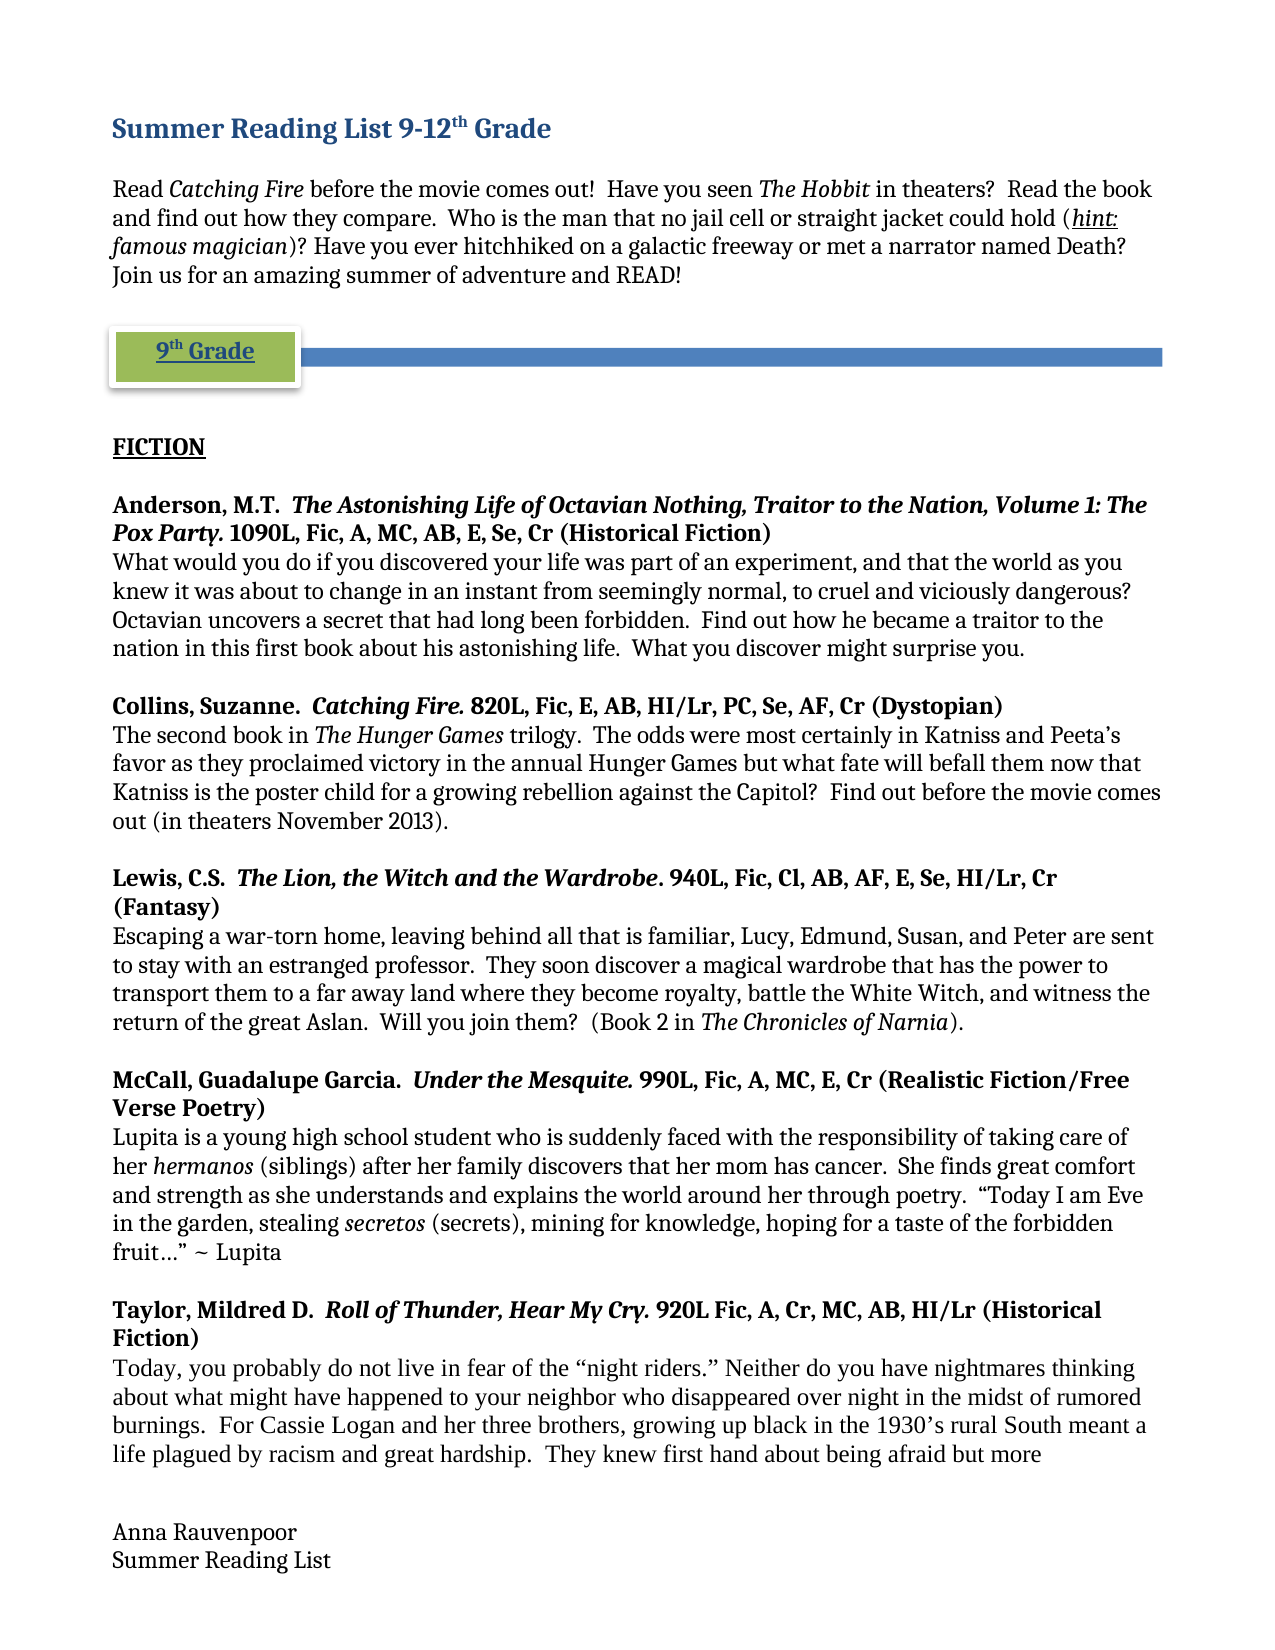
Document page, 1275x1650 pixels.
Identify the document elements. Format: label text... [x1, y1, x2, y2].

text Read Catching Fire before the movie comes out! Have you seen The Hobbit in theaters? Read the book and find out how they compare. Who is the man that no jail cell or straight jacket could hold (hint: famous magician)? Have you ever hitchhiked on a galactic freeway or met a narrator named Death? Join us for an amazing summer of adventure and READ! [112, 175, 1162, 290]
text The second book in The Hunger Games trilogy. The odds were most certainly in Katniss and Peeta’s favor as they proclaimed victory in the annual Hunger Games but what fate will befall them now that Katniss is the poster child for a growing rebellion against the Capitol? Find out before the movie comes out (in theaters November 2013). [112, 721, 1162, 836]
text Escaping a war-torn home, leaving behind all that is familiar, Lucy, Edmund, Susan, and Peter are sent to stay with an estranged professor. They soon discover a magical wardrobe that has the power to transport them to a far away land where they become royalty, battle the White Witch, and witness the return of the great Aslan. Will you join them? (Book 2 in The Chronicles of Narnia). [112, 922, 1162, 1037]
text FICTION [112, 433, 1162, 462]
text Taylor, Mildred D. Roll of Thunder, Hear My Cry. 920L Fic, A, Cr, MC, AB, HI/Lr (Historical Fiction) [112, 1296, 1162, 1353]
text Lupita is a young high school student who is suddenly faced with the responsibility of taking care of her hermanos (siblings) after her family discovers that her mom has cancer. She finds great comfort and strength as she understands and explains the world around her through poetry. “Today I am Eve in the garden, stealing secretos (secrets), mining for knowledge, hoping for a taste of the forbidden fruit…” ~ Lupita [112, 1123, 1162, 1267]
text Lewis, C.S. The Lion, the Witch and the Wardrobe. 940L, Fic, Cl, AB, AF, E, Se, HI/Lr, Cr (Fantasy) [112, 864, 1162, 922]
text McCall, Guadalupe Garcia. Under the Mesquite. 990L, Fic, A, MC, E, Cr (Realistic Fiction/Free Verse Poetry) [112, 1066, 1162, 1123]
text Summer Reading List 9-12th Grade [112, 112, 1162, 146]
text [112, 1353, 1162, 1468]
text Anderson, M.T. The Astonishing Life of Octavian Nothing, Traitor to the Nation, Volume 1: The Pox Party. 1090L, Fic, A, MC, AB, E, Se, Cr (Historical Fiction) [112, 491, 1162, 548]
text Collins, Suzanne. Catching Fire. 820L, Fic, E, AB, HI/Lr, PC, Se, AF, Cr (Dystopian) [112, 692, 1162, 721]
text What would you do if you discovered your life was part of an experiment, and that the world as you knew it was about to change in an instant from seemingly normal, to cruel and viciously dangerous? Octavian uncovers a secret that had long been forbidden. Find out how he became a traitor to the nation in this first book about his astonishing life. What you discover might surprise you. [112, 548, 1162, 663]
